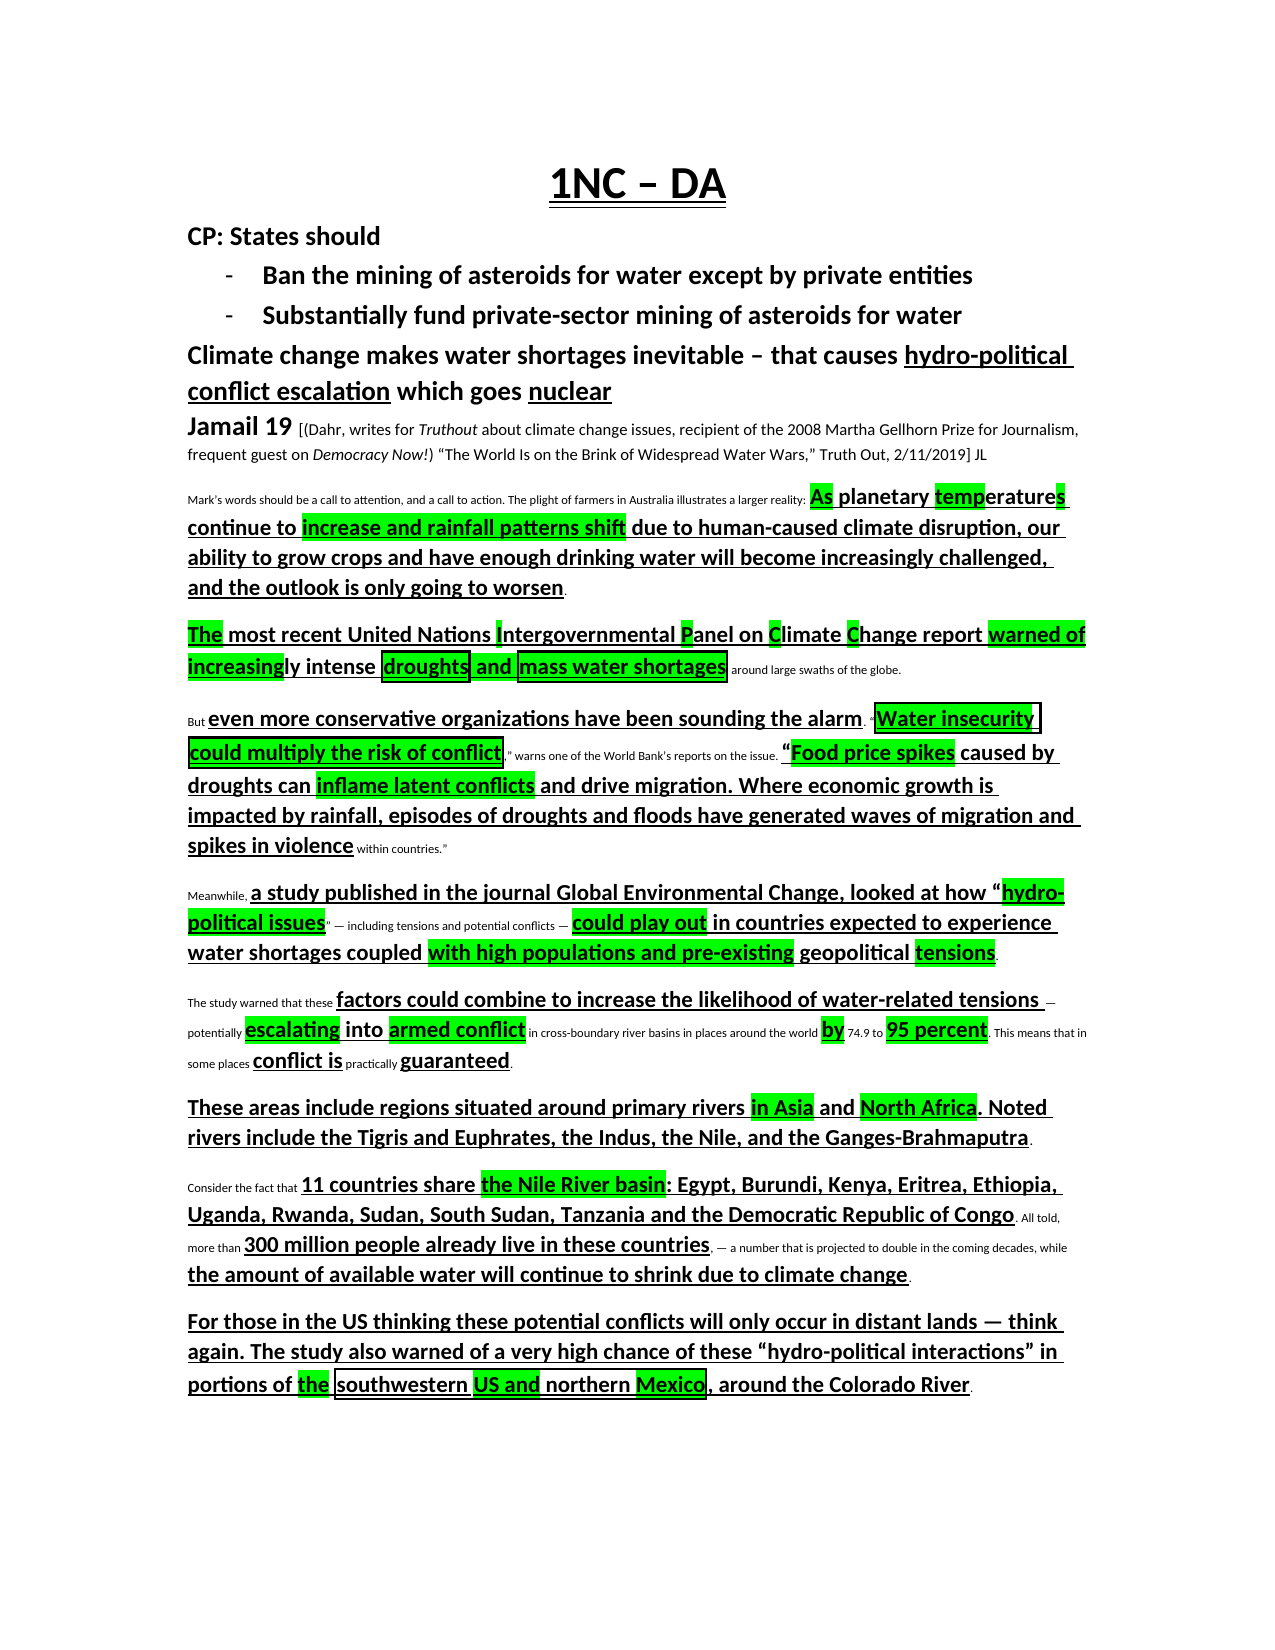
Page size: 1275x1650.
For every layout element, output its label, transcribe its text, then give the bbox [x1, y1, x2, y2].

subtitle Climate change makes water shortages inevitable – that causes hydro-political conflict escalation which goes nuclear [187, 338, 1087, 407]
subtitle CP: States should [187, 219, 1087, 252]
text The most recent United Nations Intergovernmental Panel on Climate Change report warned of increasingly intense droughts and mass water shortages around large swaths of the globe. [187, 620, 1087, 683]
text Consider the fact that 11 countries share the Nile River basin: Egypt, Burundi, Kenya, Eritrea, Ethiopia, Uganda, Rwanda, Sudan, South Sudan, Tanzania and the Democratic Republic of Congo. All told, more than 300 million people already live in these countries, — a number that is projected to double in the coming decades, while the amount of available water will continue to shrink due to climate change. [187, 1170, 1087, 1288]
subtitle 1NC – DA [187, 154, 1087, 210]
text For those in the US thinking these potential conflicts will only occur in distant lands — think again. The study also warned of a very high chance of these “hydro-political interactions” in portions of the southwestern US and northern Mexico, around the Colorado River. [187, 1307, 1087, 1400]
text But even more conservative organizations have been sounding the alarm. “Water insecurity could multiply the risk of conflict,” warns one of the World Bank’s reports on the issue. “Food price spikes caused by droughts can inflame latent conflicts and drive migration. Where economic growth is impacted by rainfall, episodes of droughts and floods have generated waves of migration and spikes in violence within countries.” [187, 702, 1087, 859]
text Mark’s words should be a call to attention, and a call to action. The plight of farmers in Australia illustrates a larger reality: As planetary temperatures continue to increase and rainfall patterns shift due to human-caused climate disruption, our ability to grow crops and have enough drinking water will become increasingly challenged, and the outlook is only going to worsen. [187, 482, 1087, 601]
text The study warned that these factors could combine to increase the likelihood of water-related tensions — potentially escalating into armed conflict in cross-boundary river basins in places around the world by 74.9 to 95 percent. This means that in some places conflict is practically guaranteed. [187, 985, 1087, 1074]
subtitle Substantially fund private-sector mining of asteroids for water [225, 298, 1087, 331]
text Jamail 19 [(Dahr, writes for Truthout about climate change issues, recipient of the 2008 Martha Gellhorn Prize for Journalism, frequent guest on Democracy Now!) “The World Is on the Brink of Widespread Water Wars,” Truth Out, 2/11/2019] JL [187, 409, 1087, 464]
text Meanwhile, a study published in the journal Global Environmental Change, looked at how “hydro-political issues” — including tensions and potential conflicts — could play out in countries expected to experience water shortages coupled with high populations and pre-existing geopolitical tensions. [187, 878, 1087, 967]
text These areas include regions situated around primary rivers in Asia and North Africa. Noted rivers include the Tigris and Euphrates, the Indus, the Nile, and the Ganges-Brahmaputra. [187, 1093, 1087, 1151]
subtitle Ban the mining of asteroids for water except by private entities [225, 258, 1087, 291]
